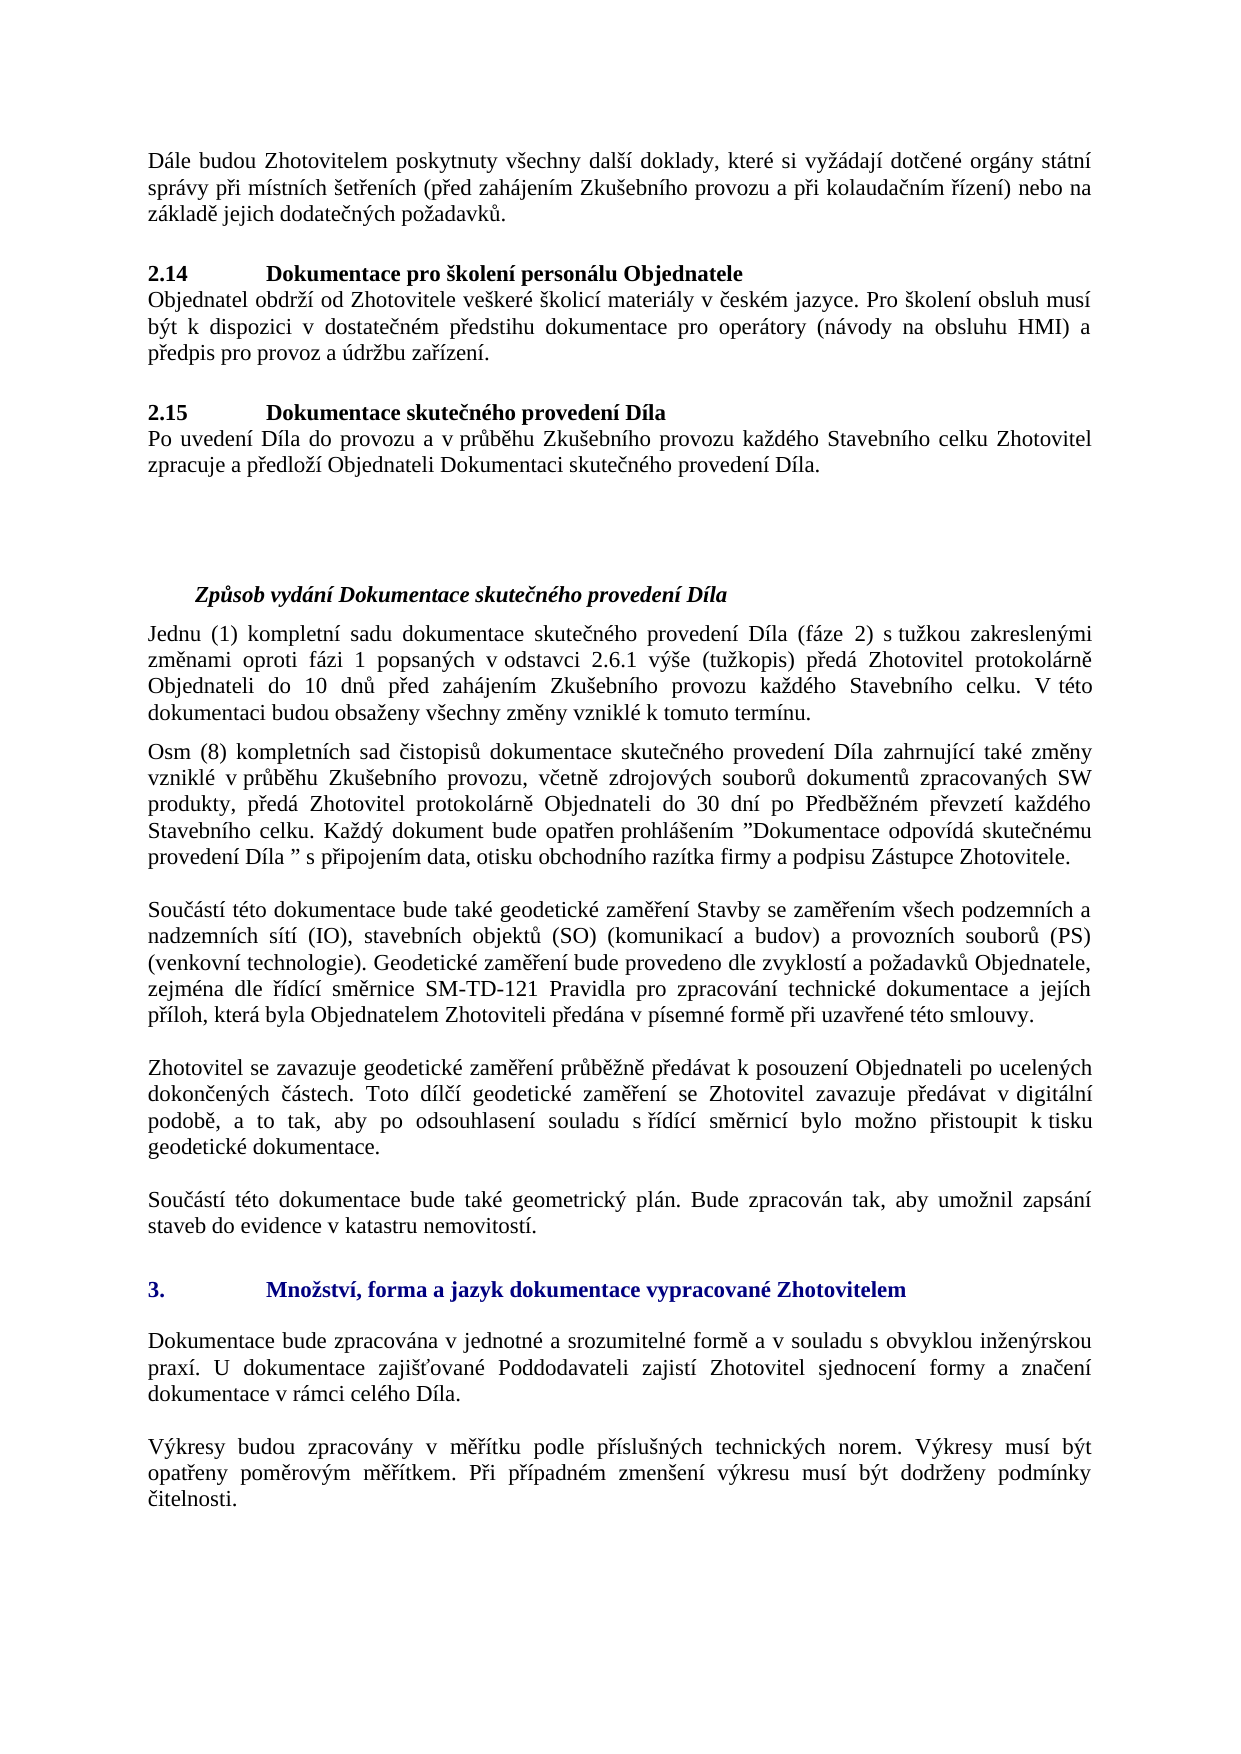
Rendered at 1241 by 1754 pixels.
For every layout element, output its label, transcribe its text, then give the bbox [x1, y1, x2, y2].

subtitle Množství, forma a jazyk dokumentace vypracované Zhotovitelem [148, 1276, 1093, 1302]
text Objednatel obdrží od Zhotovitele veškeré školicí materiály v českém jazyce. Pro školení obsluh musí být k dispozici v dostatečném předstihu dokumentace pro operátory (návody na obsluhu HMI) a předpis pro provoz a údržbu zařízení. [148, 286, 1093, 365]
text Způsob vydání Dokumentace skutečného provedení Díla [148, 581, 1093, 607]
text Součástí této dokumentace bude také geodetické zaměření Stavby se zaměřením všech podzemních a nadzemních sítí (IO), stavebních objektů (SO) (komunikací a budov) a provozních souborů (PS) (venkovní technologie). Geodetické zaměření bude provedeno dle zvyklostí a požadavků Objednatele, zejména dle řídící směrnice SM-TD-121 Pravidla pro zpracování technické dokumentace a jejích příloh, která byla Objednatelem Zhotoviteli předána v písemné formě při uzavřené této smlouvy. [148, 896, 1093, 1028]
text Součástí této dokumentace bude také geometrický plán. Bude zpracován tak, aby umožnil zapsání staveb do evidence v katastru nemovitostí. [148, 1186, 1093, 1238]
subtitle Dokumentace skutečného provedení Díla [148, 399, 1093, 425]
text Dokumentace bude zpracována v jednotné a srozumitelné formě a v souladu s obvyklou inženýrskou praxí. U dokumentace zajišťované Poddodavateli zajistí Zhotovitel sjednocení formy a značení dokumentace v rámci celého Díla. [148, 1327, 1093, 1406]
list Výkresy budou zpracovány v měřítku podle příslušných technických norem. Výkresy musí být opatřeny poměrovým měřítkem. Při případném zmenšení výkresu musí být dodrženy podmínky čitelnosti. [148, 1433, 1093, 1512]
text Po uvedení Díla do provozu a v průběhu Zkušebního provozu každého Stavebního celku Zhotovitel zpracuje a předloží Objednateli Dokumentaci skutečného provedení Díla. [148, 425, 1093, 478]
text Dále budou Zhotovitelem poskytnuty všechny další doklady, které si vyžádají dotčené orgány státní správy při místních šetřeních (před zahájením Zkušebního provozu a při kolaudačním řízení) nebo na základě jejich dodatečných požadavků. [148, 148, 1093, 227]
text Zhotovitel se zavazuje geodetické zaměření průběžně předávat k posouzení Objednateli po ucelených dokončených částech. Toto dílčí geodetické zaměření se Zhotovitel zavazuje předávat v digitální podobě, a to tak, aby po odsouhlasení souladu s řídící směrnicí bylo možno přistoupit k tisku geodetické dokumentace. [148, 1054, 1093, 1159]
subtitle Dokumentace pro školení personálu Objednatele [148, 260, 1093, 286]
text Osm (8) kompletních sad čistopisů dokumentace skutečného provedení Díla zahrnující také změny vzniklé v průběhu Zkušebního provozu, včetně zdrojových souborů dokumentů zpracovaných SW produkty, předá Zhotovitel protokolárně Objednateli do 30 dní po Předběžném převzetí každého Stavebního celku. Každý dokument bude opatřen prohlášením ”Dokumentace odpovídá skutečnému provedení Díla ” s připojením data, otisku obchodního razítka firmy a podpisu Zástupce Zhotovitele. [148, 738, 1093, 869]
text Jednu (1) kompletní sadu dokumentace skutečného provedení Díla (fáze 2) s tužkou zakreslenými změnami oproti fázi 1 popsaných v odstavci 2.6.1 výše (tužkopis) předá Zhotovitel protokolárně Objednateli do 10 dnů před zahájením Zkušebního provozu každého Stavebního celku. V této dokumentaci budou obsaženy všechny změny vzniklé k tomuto termínu. [148, 620, 1093, 725]
